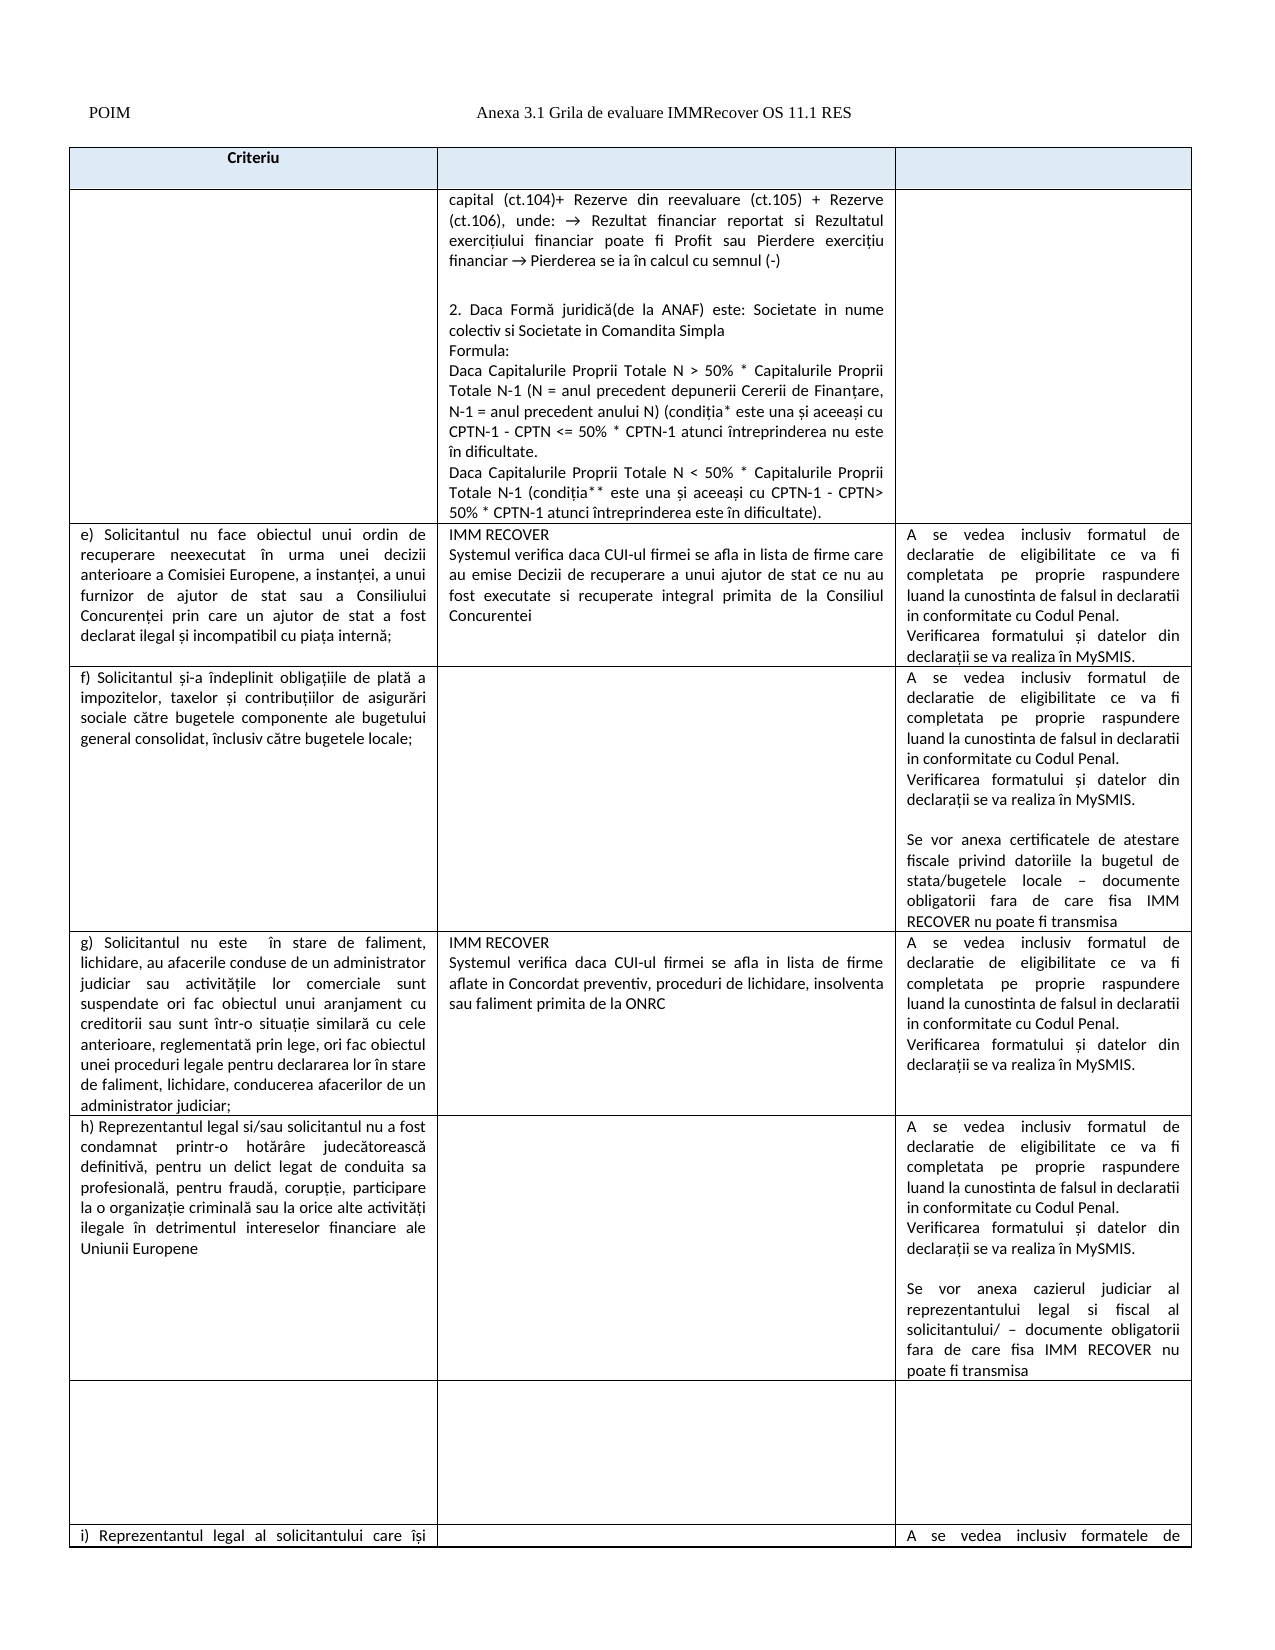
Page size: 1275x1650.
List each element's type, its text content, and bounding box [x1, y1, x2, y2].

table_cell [438, 190, 895, 523]
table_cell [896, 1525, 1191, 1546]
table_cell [896, 190, 1191, 523]
table_cell [438, 667, 895, 931]
table_cell A se vedea inclusiv formatul de declaratie de eligibilitate ce va fi completata pe proprie raspundere luand la cunostinta de falsul in declaratii in conformitate cu Codul Penal. Verificarea formatului și datelor din declarații se va realiza în MySMIS. Se vor anexa cazierul judiciar al reprezentantului legal si fiscal al solicitantului/ – documente obligatorii fara de care fisa IMM RECOVER nu poate fi transmisa [896, 1116, 1191, 1380]
table_cell e) Solicitantul nu face obiectul unui ordin de recuperare neexecutat în urma unei decizii anterioare a Comisiei Europene, a instanței, a unui furnizor de ajutor de stat sau a Consiliului Concurenței prin care un ajutor de stat a fost declarat ilegal și incompatibil cu piața internă; [70, 524, 437, 666]
table_cell [70, 1381, 437, 1524]
table_cell A se vedea inclusiv formatul de declaratie de eligibilitate ce va fi completata pe proprie raspundere luand la cunostinta de falsul in declaratii in conformitate cu Codul Penal. Verificarea formatului și datelor din declarații se va realiza în MySMIS. [896, 524, 1191, 666]
table_cell IMM RECOVER Systemul verifica daca CUI-ul firmei se afla in lista de firme care au emise Decizii de recuperare a unui ajutor de stat ce nu au fost executate si recuperate integral primita de la Consiliul Concurentei [438, 524, 895, 666]
table_cell h) Reprezentantul legal si/sau solicitantul nu a fost condamnat printr-o hotărâre judecătorească definitivă, pentru un delict legat de conduita sa profesională, pentru fraudă, corupție, participare la o organizație criminală sau la orice alte activități ilegale în detrimentul intereselor financiare ale Uniunii Europene [70, 1116, 437, 1380]
table_cell [896, 1381, 1191, 1524]
table_cell g) Solicitantul nu este în stare de faliment, lichidare, au afacerile conduse de un administrator judiciar sau activitățile lor comerciale sunt suspendate ori fac obiectul unui aranjament cu creditorii sau sunt într-o situație similară cu cele anterioare, reglementată prin lege, ori fac obiectul unei proceduri legale pentru declararea lor în stare de faliment, lichidare, conducerea afacerilor de un administrator judiciar; [70, 932, 437, 1115]
table_cell [438, 1525, 895, 1546]
table_cell A se vedea inclusiv formatul de declaratie de eligibilitate ce va fi completata pe proprie raspundere luand la cunostinta de falsul in declaratii in conformitate cu Codul Penal. Verificarea formatului și datelor din declarații se va realiza în MySMIS. Se vor anexa certificatele de atestare fiscale privind datoriile la bugetul de stata/bugetele locale – documente obligatorii fara de care fisa IMM RECOVER nu poate fi transmisa [896, 667, 1191, 931]
table_cell f) Solicitantul și-a îndeplinit obligațiile de plată a impozitelor, taxelor și contribuțiilor de asigurări sociale către bugetele componente ale bugetului general consolidat, înclusiv către bugetele locale; [70, 667, 437, 931]
table_header [896, 148, 1191, 188]
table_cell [70, 190, 437, 523]
table_header Criteriu [70, 148, 437, 188]
table_cell [438, 1116, 895, 1380]
table_cell IMM RECOVER Systemul verifica daca CUI-ul firmei se afla in lista de firme aflate in Concordat preventiv, proceduri de lichidare, insolventa sau faliment primita de la ONRC [438, 932, 895, 1115]
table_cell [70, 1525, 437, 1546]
table_cell [438, 1381, 895, 1524]
table_cell A se vedea inclusiv formatul de declaratie de eligibilitate ce va fi completata pe proprie raspundere luand la cunostinta de falsul in declaratii in conformitate cu Codul Penal. Verificarea formatului și datelor din declarații se va realiza în MySMIS. [896, 932, 1191, 1115]
table_header [438, 148, 895, 188]
